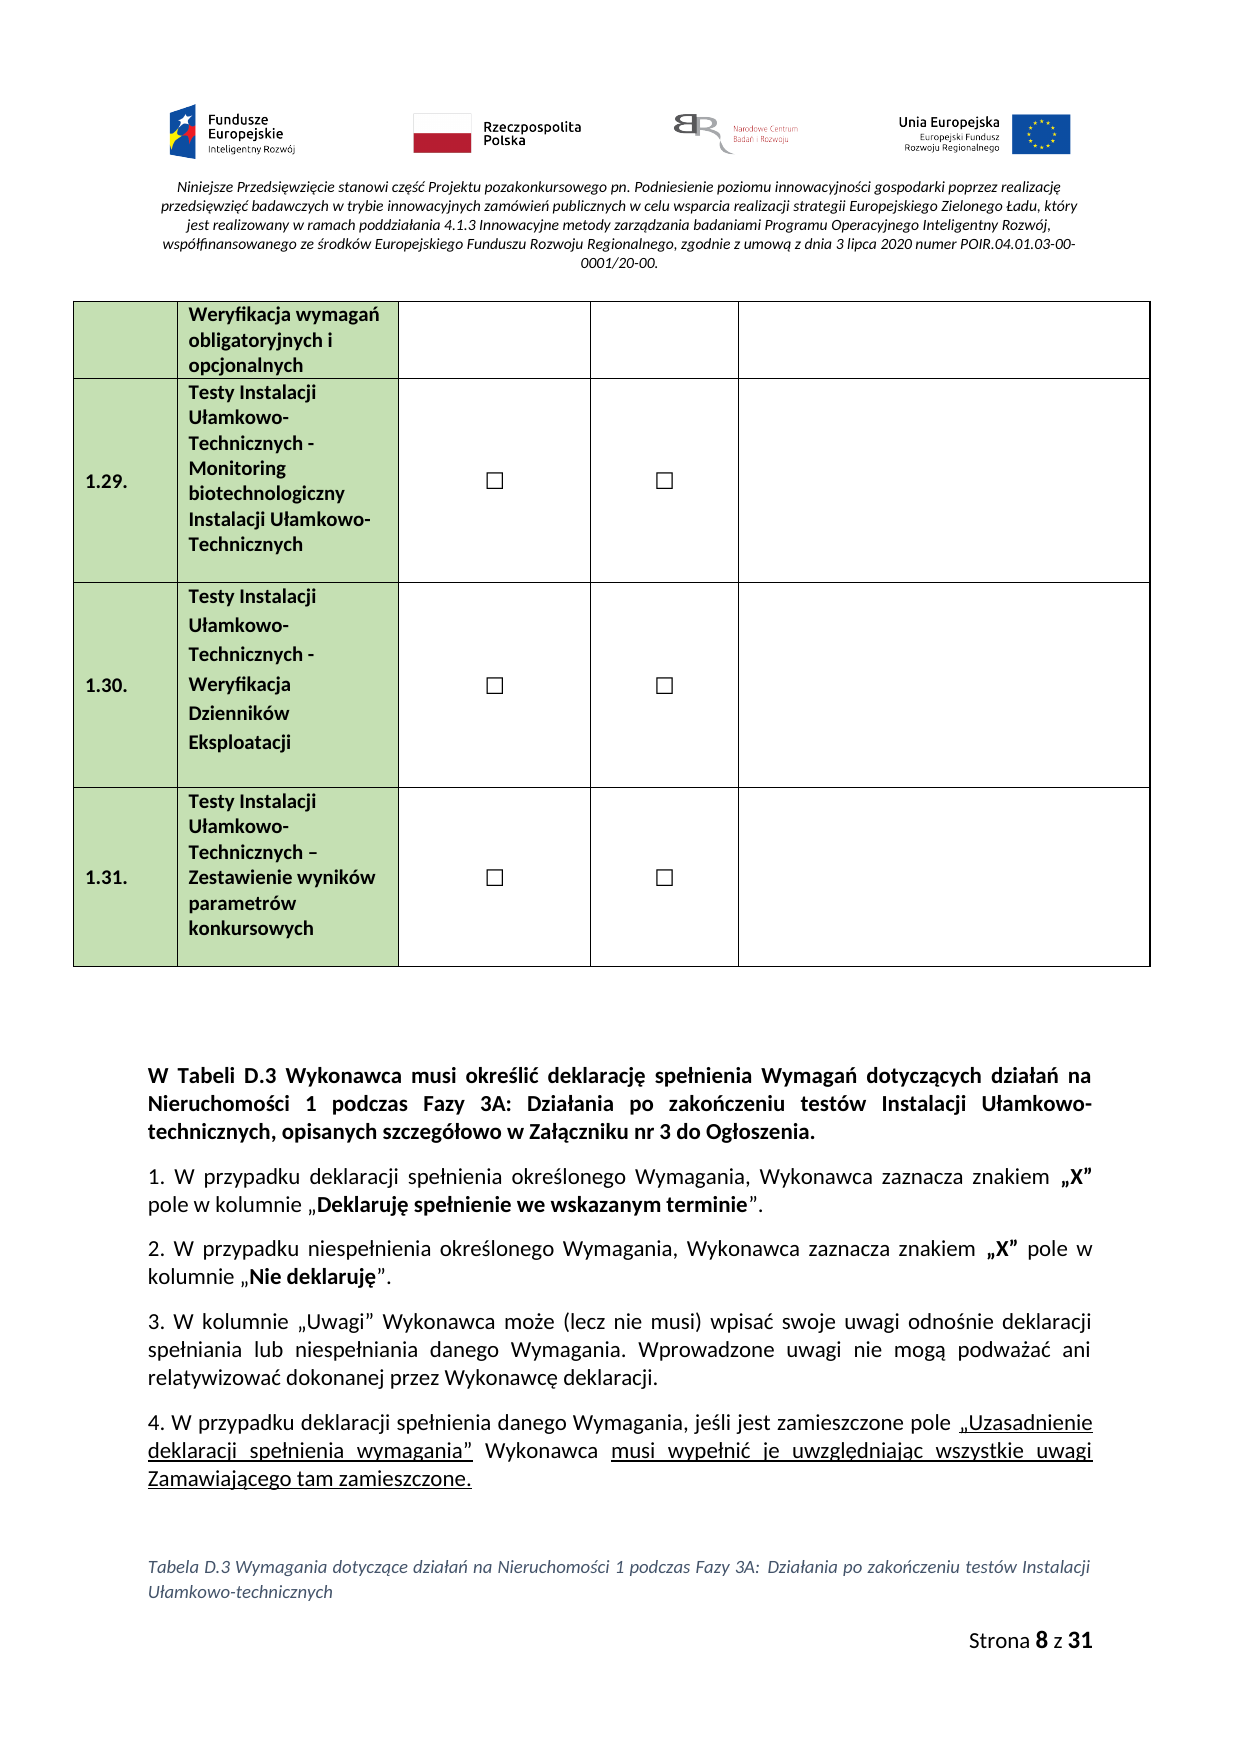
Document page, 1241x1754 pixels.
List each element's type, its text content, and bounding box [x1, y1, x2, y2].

table_cell [74, 302, 177, 378]
table_cell Testy Instalacji Ułamkowo-Technicznych - Monitoring biotechnologiczny Instalacji Ułamkowo-Technicznych [178, 379, 398, 582]
table_cell [74, 583, 177, 787]
table_cell [74, 379, 177, 582]
text 2. W przypadku niespełnienia określonego Wymagania, Wykonawca zaznacza znakiem „X” pole w kolumnie „Nie deklaruję”. [148, 1234, 1093, 1291]
text 1. W przypadku deklaracji spełnienia określonego Wymagania, Wykonawca zaznacza znakiem „X” pole w kolumnie „Deklaruję spełnienie we wskazanym terminie”. [148, 1162, 1093, 1218]
picture [169, 104, 1071, 159]
table_cell [74, 788, 177, 966]
table_cell [739, 788, 1149, 966]
table_cell [739, 583, 1149, 787]
text 4. W przypadku deklaracji spełnienia danego Wymagania, jeśli jest zamieszczone pole „Uzasadnienie deklaracji spełnienia wymagania” Wykonawca musi wypełnić je uwzględniając wszystkie uwagi Zamawiającego tam zamieszczone. [148, 1408, 1093, 1492]
table_cell Testy Instalacji Ułamkowo-Technicznych - Weryfikacja wymagań obligatoryjnych i opcjonalnych [178, 302, 398, 378]
table_cell [739, 379, 1149, 582]
text Tabela D.3 Wymagania dotyczące działań na Nieruchomości 1 podczas Fazy 3A: Działania po zakończeniu testów Instalacji Ułamkowo-technicznych [148, 1556, 1093, 1603]
text 3. W kolumnie „Uwagi” Wykonawca może (lecz nie musi) wpisać swoje uwagi odnośnie deklaracji spełniania lub niespełniania danego Wymagania. Wprowadzone uwagi nie mogą podważać ani relatywizować dokonanej przez Wykonawcę deklaracji. [148, 1307, 1093, 1391]
table_cell Testy Instalacji Ułamkowo-Technicznych - Weryfikacja Dzienników Eksploatacji [178, 583, 398, 787]
text W Tabeli D.3 Wykonawca musi określić deklarację spełnienia Wymagań dotyczących działań na Nieruchomości 1 podczas Fazy 3A: Działania po zakończeniu testów Instalacji Ułamkowo-technicznych, opisanych szczegółowo w Załączniku nr 3 do Ogłoszenia. [148, 1061, 1093, 1145]
table_cell Testy Instalacji Ułamkowo-Technicznych – Zestawienie wyników parametrów konkursowych [178, 788, 398, 966]
table_cell [739, 302, 1149, 378]
